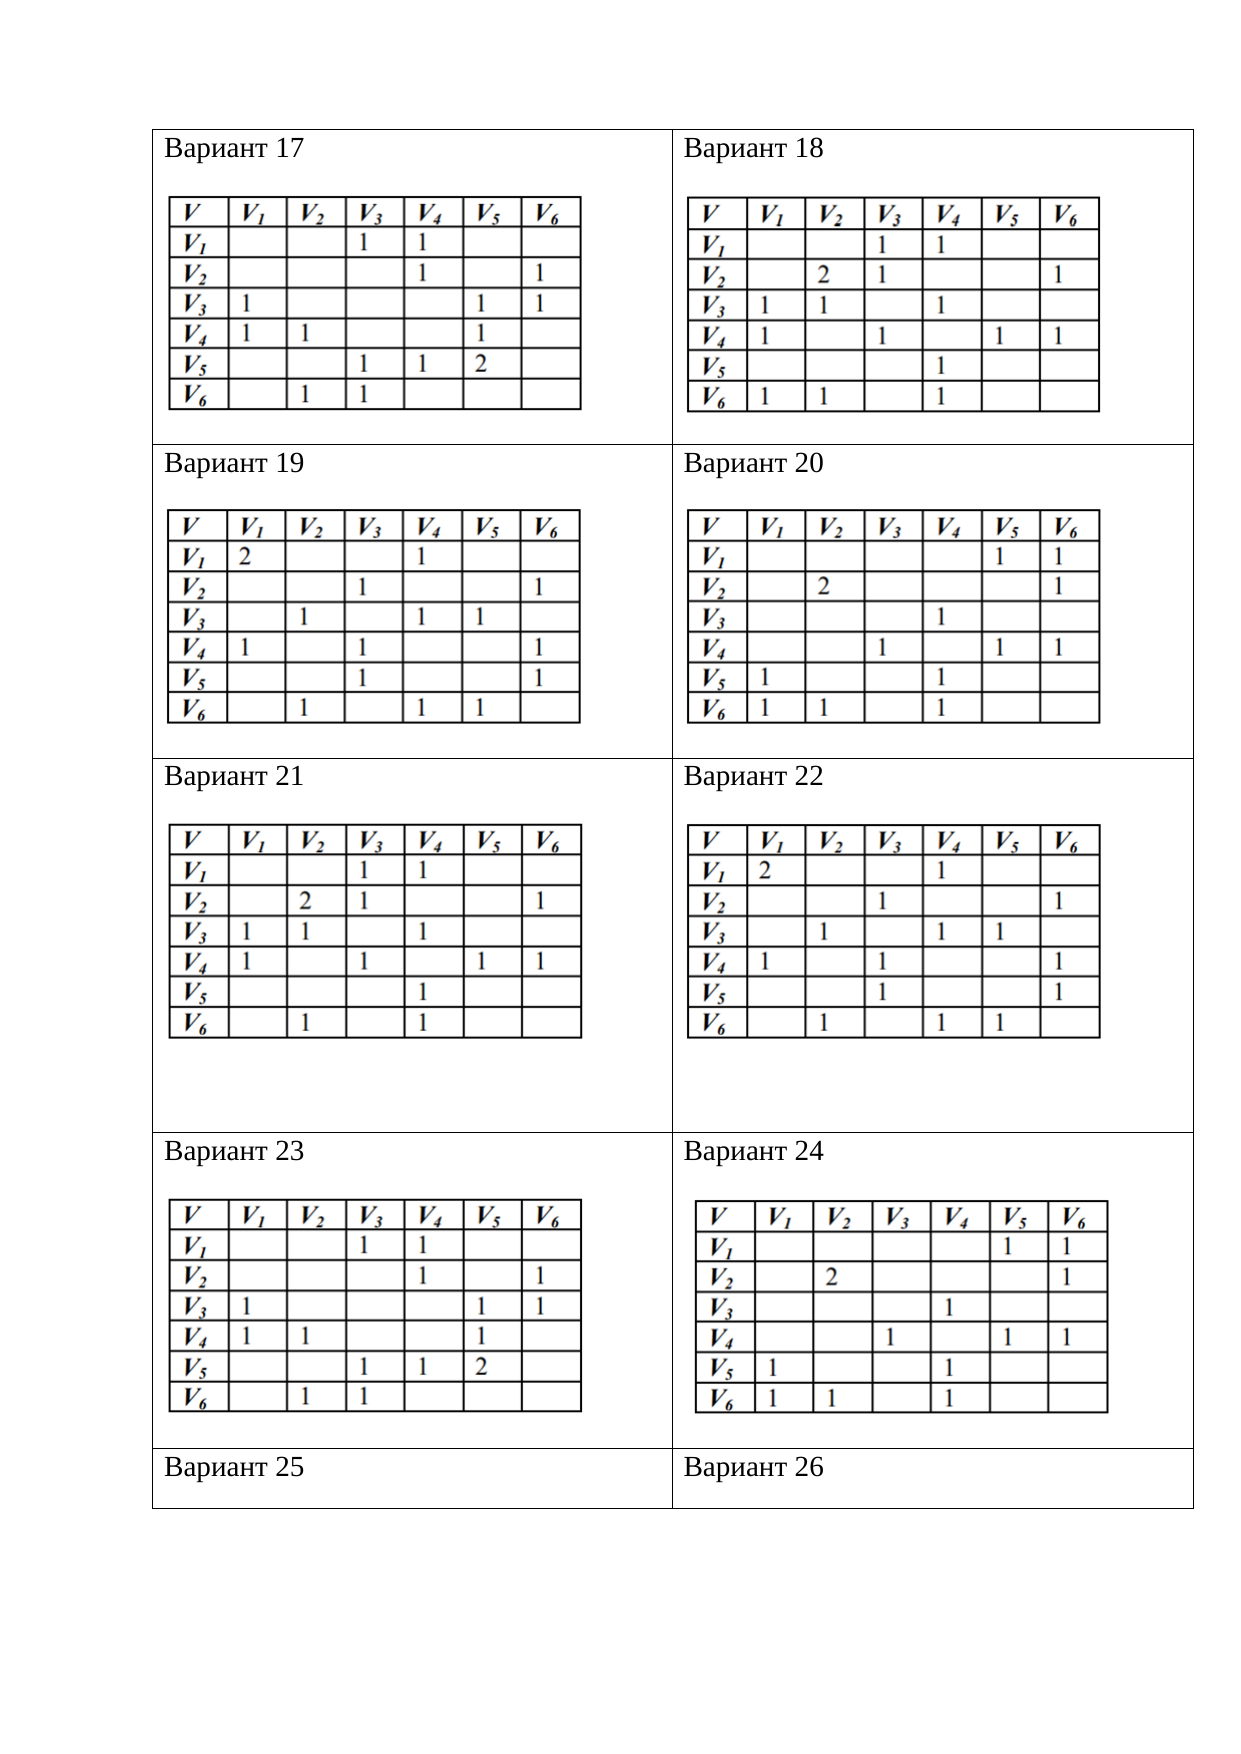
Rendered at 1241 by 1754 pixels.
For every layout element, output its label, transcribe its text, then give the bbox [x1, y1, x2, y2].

table_cell Вариант 26 [673, 1449, 1193, 1508]
table_cell Вариант 25 [153, 1449, 672, 1508]
picture [163, 189, 584, 416]
picture [683, 189, 1104, 420]
table_cell Вариант 18 [673, 130, 1193, 444]
picture [683, 504, 1112, 733]
table_cell Вариант 20 [673, 445, 1193, 757]
table_cell Вариант 22 [673, 759, 1193, 1132]
picture [163, 504, 586, 733]
table_cell Вариант 24 [673, 1133, 1193, 1448]
table_cell Вариант 23 [153, 1133, 672, 1448]
table_cell Вариант 19 [153, 445, 672, 757]
table_cell Вариант 17 [153, 130, 672, 444]
picture [683, 1192, 1114, 1424]
picture [163, 1192, 586, 1418]
picture [163, 817, 586, 1048]
table_cell Вариант 21 [153, 759, 672, 1132]
picture [683, 817, 1106, 1046]
